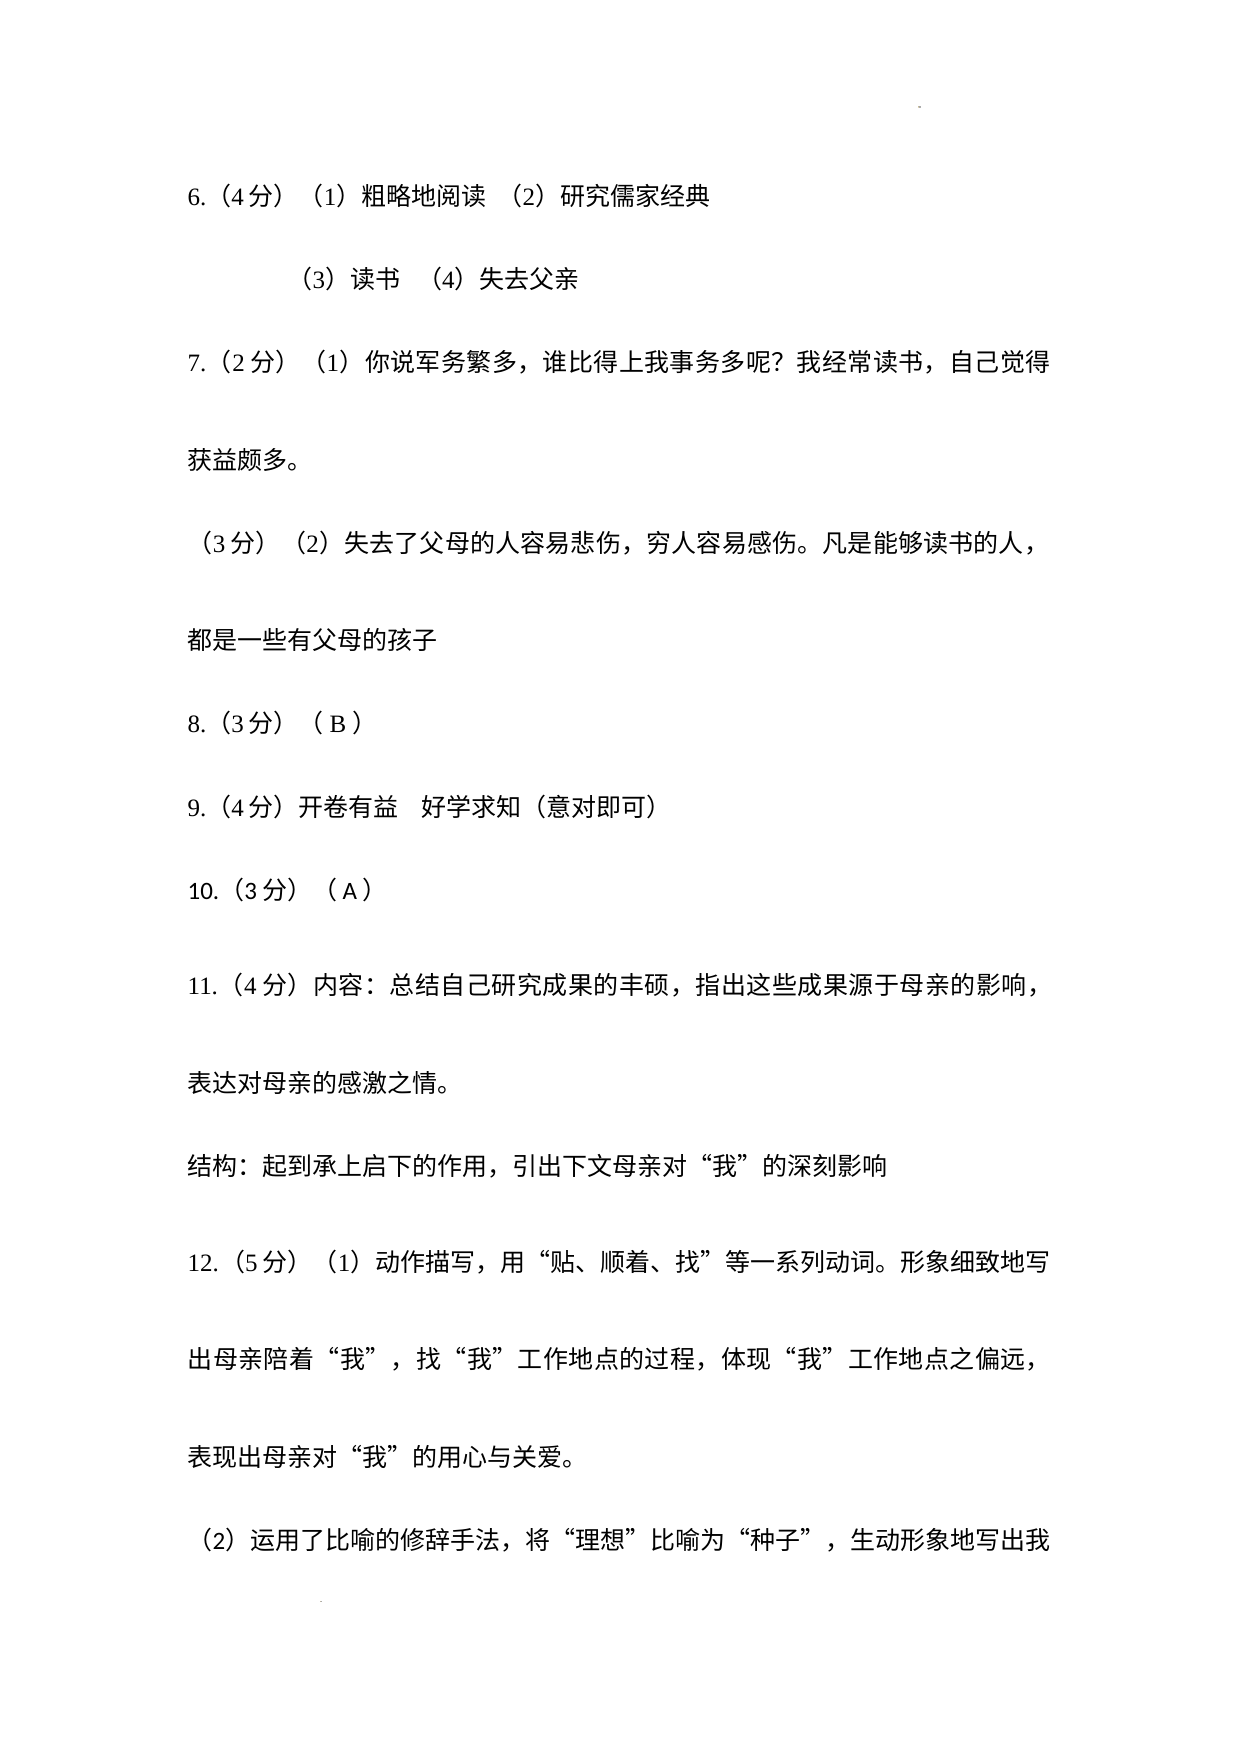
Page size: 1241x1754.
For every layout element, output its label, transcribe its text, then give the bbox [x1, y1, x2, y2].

text 7.（2分）（1）你说军务繁多，谁比得上我事务多呢？我经常读书，自己觉得获益颇多。 [187, 328, 1053, 491]
text 8.（3分）（ B ） [187, 689, 1053, 754]
list （5分）（1）动作描写，用“贴、顺着、找”等一系列动词。形象细致地写出母亲陪着“我”，找“我”工作地点的过程，体现“我”工作地点之偏远，表现出母亲对“我”的用心与关爱。 [187, 1228, 1053, 1488]
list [187, 1506, 1053, 1571]
text （3分）（2）失去了父母的人容易悲伤，穷人容易感伤。凡是能够读书的人，都是一些有父母的孩子 [187, 509, 1053, 671]
text 结构：起到承上启下的作用，引出下文母亲对“我”的深刻影响 [187, 1132, 1053, 1197]
text 10.（3分）（ A ） [187, 856, 1053, 921]
text 9.（4分）开卷有益 好学求知（意对即可） [187, 773, 1053, 838]
text （3）读书 （4）失去父亲 [187, 245, 1053, 310]
text 11.（4分）内容：总结自己研究成果的丰硕，指出这些成果源于母亲的影响，表达对母亲的感激之情。 [187, 951, 1053, 1114]
text 6.（4分）（1）粗略地阅读 （2）研究儒家经典 [187, 162, 1053, 227]
